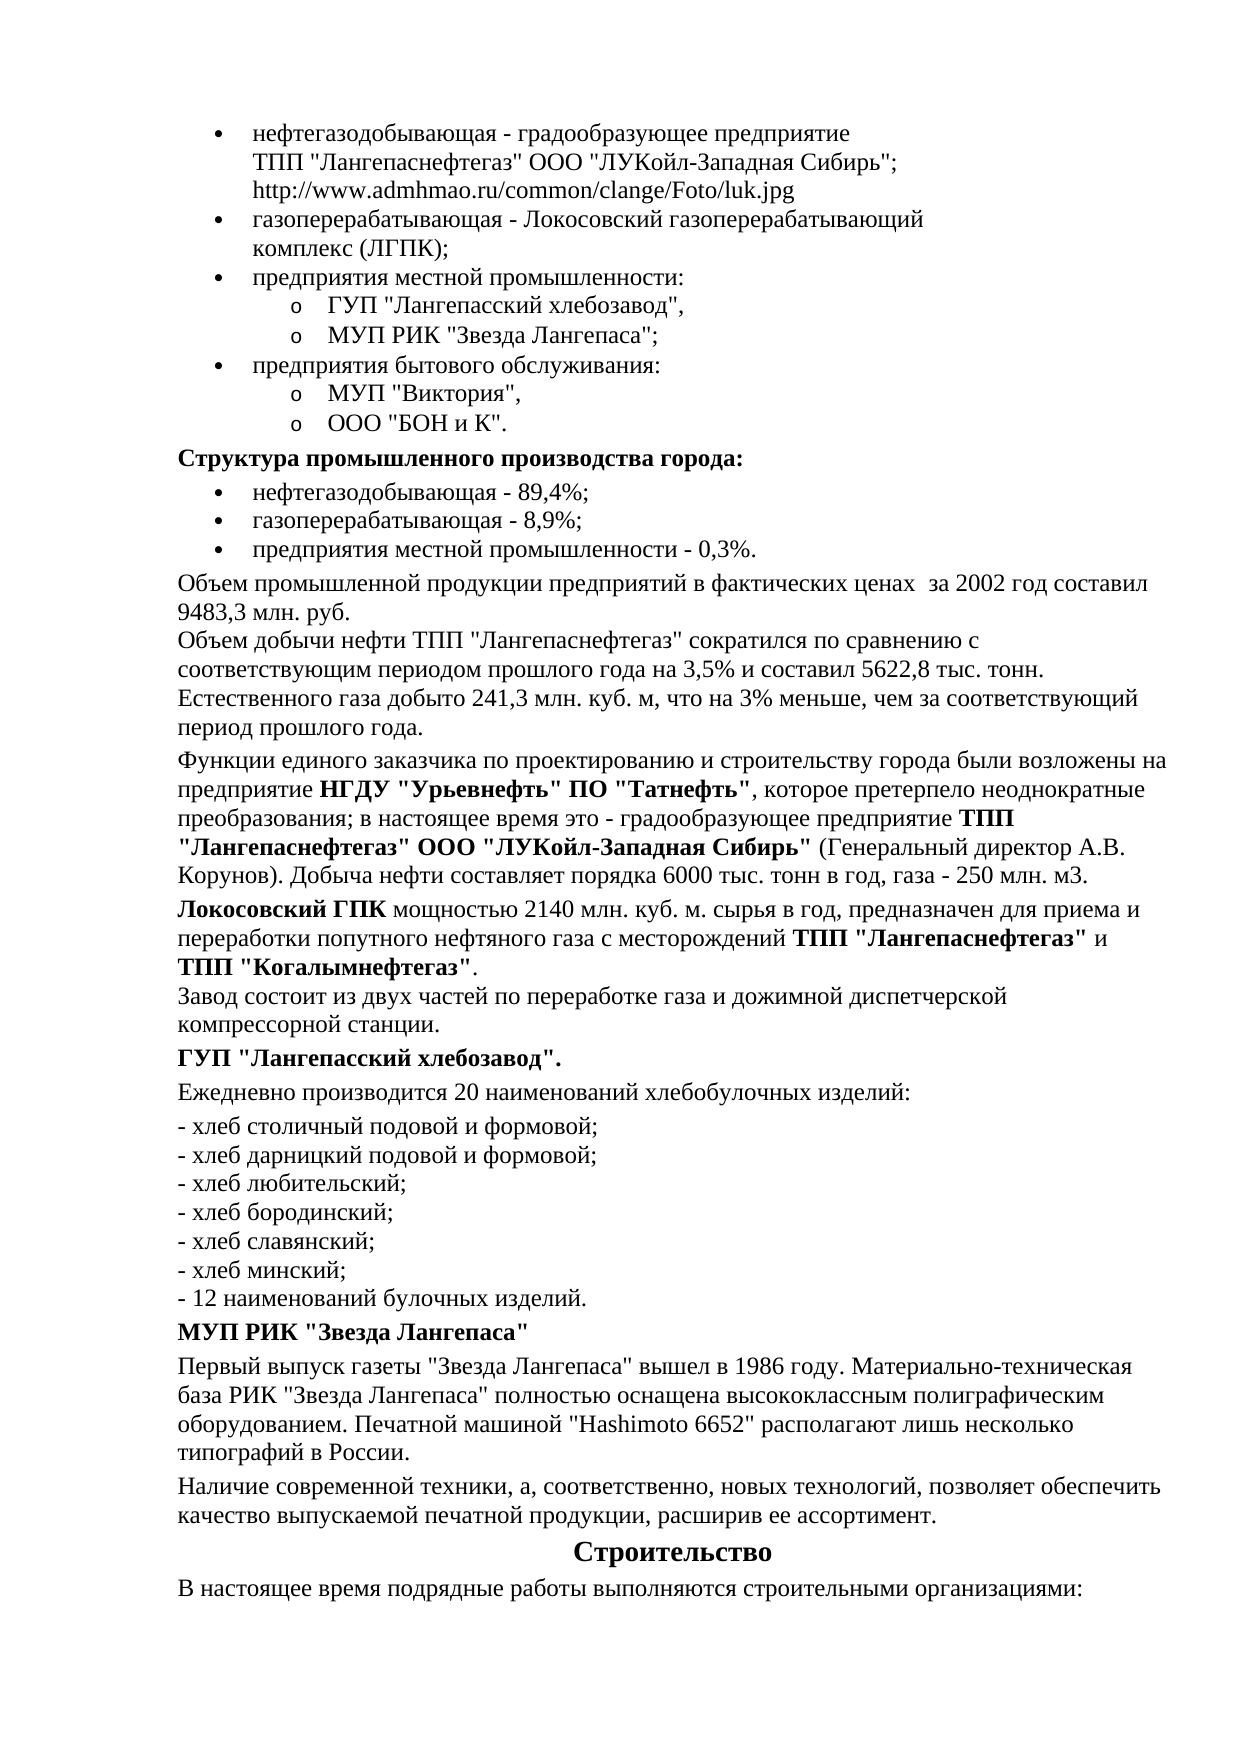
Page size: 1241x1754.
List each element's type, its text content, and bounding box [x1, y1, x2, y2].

list ГУП "Лангепасский хлебозавод", [290, 291, 1168, 320]
text ГУП "Лангепасский хлебозавод". [177, 1043, 1168, 1072]
text Первый выпуск газеты "Звезда Лангепаса" вышел в 1986 году. Материально-техническая база РИК "Звезда Лангепаса" полностью оснащена высококлассным полиграфическим оборудованием. Печатной машиной "Hashimoto 6652" располагают лишь несколько типографий в России. [177, 1351, 1168, 1466]
text Строительство [177, 1534, 1168, 1567]
list нефтегазодобывающая - градообразующее предприятие ТПП "Лангепаснефтегаз" ООО "ЛУКойл-Западная Сибирь"; http://www.admhmao.ru/common/clange/Foto/luk.jpg [215, 118, 1168, 204]
text Функции единого заказчика по проектированию и строительству города были возложены на предприятие НГДУ "Урьевнефть" ПО "Татнефть", которое претерпело неоднократные преобразования; в настоящее время это - градообразующее предприятие ТПП "Лангепаснефтегаз" ООО "ЛУКойл-Западная Сибирь" (Генеральный директор А.В. Корунов). Добыча нефти составляет порядка 6000 тыс. тонн в год, газа - 250 млн. м3. [177, 746, 1168, 889]
list МУП РИК "Звезда Лангепаса"; [290, 320, 1168, 350]
list МУП "Виктория", [290, 378, 1168, 408]
text - хлеб столичный подовой и формовой; - хлеб дарницкий подовой и формовой; - хлеб любительский; - хлеб бородинский; - хлеб славянский; - хлеб минский; - 12 наименований булочных изделий. [177, 1111, 1168, 1312]
text Объем промышленной продукции предприятий в фактических ценах за 2002 год составил 9483,3 млн. руб. Объем добычи нефти ТПП "Лангепаснефтегаз" сократился по сравнению с соответствующим периодом прошлого года на 3,5% и составил 5622,8 тыс. тонн. Естественного газа добыто 241,3 млн. куб. м, что на 3% меньше, чем за соответствующий период прошлого года. [177, 568, 1168, 741]
list газоперерабатывающая - Локосовский газоперерабатывающий комплекс (ЛГПК); [215, 204, 1168, 262]
list предприятия местной промышленности - 0,3%. [215, 534, 1168, 563]
list предприятия бытового обслуживания: [215, 350, 1168, 378]
text Наличие современной техники, а, соответственно, новых технологий, позволяет обеспечить качество выпускаемой печатной продукции, расширив ее ассортимент. [177, 1471, 1168, 1529]
text В настоящее время подрядные работы выполняются строительными организациями: [177, 1573, 1168, 1601]
text Ежедневно производится 20 наименований хлебобулочных изделий: [177, 1077, 1168, 1106]
text Локосовский ГПК мощностью 2140 млн. куб. м. сырья в год, предназначен для приема и переработки попутного нефтяного газа с месторождений ТПП "Лангепаснефтегаз" и ТПП "Когалымнефтегаз". Завод состоит из двух частей по переработке газа и дожимной диспетчерской компрессорной станции. [177, 894, 1168, 1038]
text Структура промышленного производства города: [177, 443, 1168, 472]
list ООО "БОН и К". [290, 408, 1168, 438]
list предприятия местной промышленности: [215, 262, 1168, 291]
list газоперерабатывающая - 8,9%; [215, 505, 1168, 534]
list нефтегазодобывающая - 89,4%; [215, 477, 1168, 505]
text МУП РИК "Звезда Лангепаса" [177, 1317, 1168, 1346]
